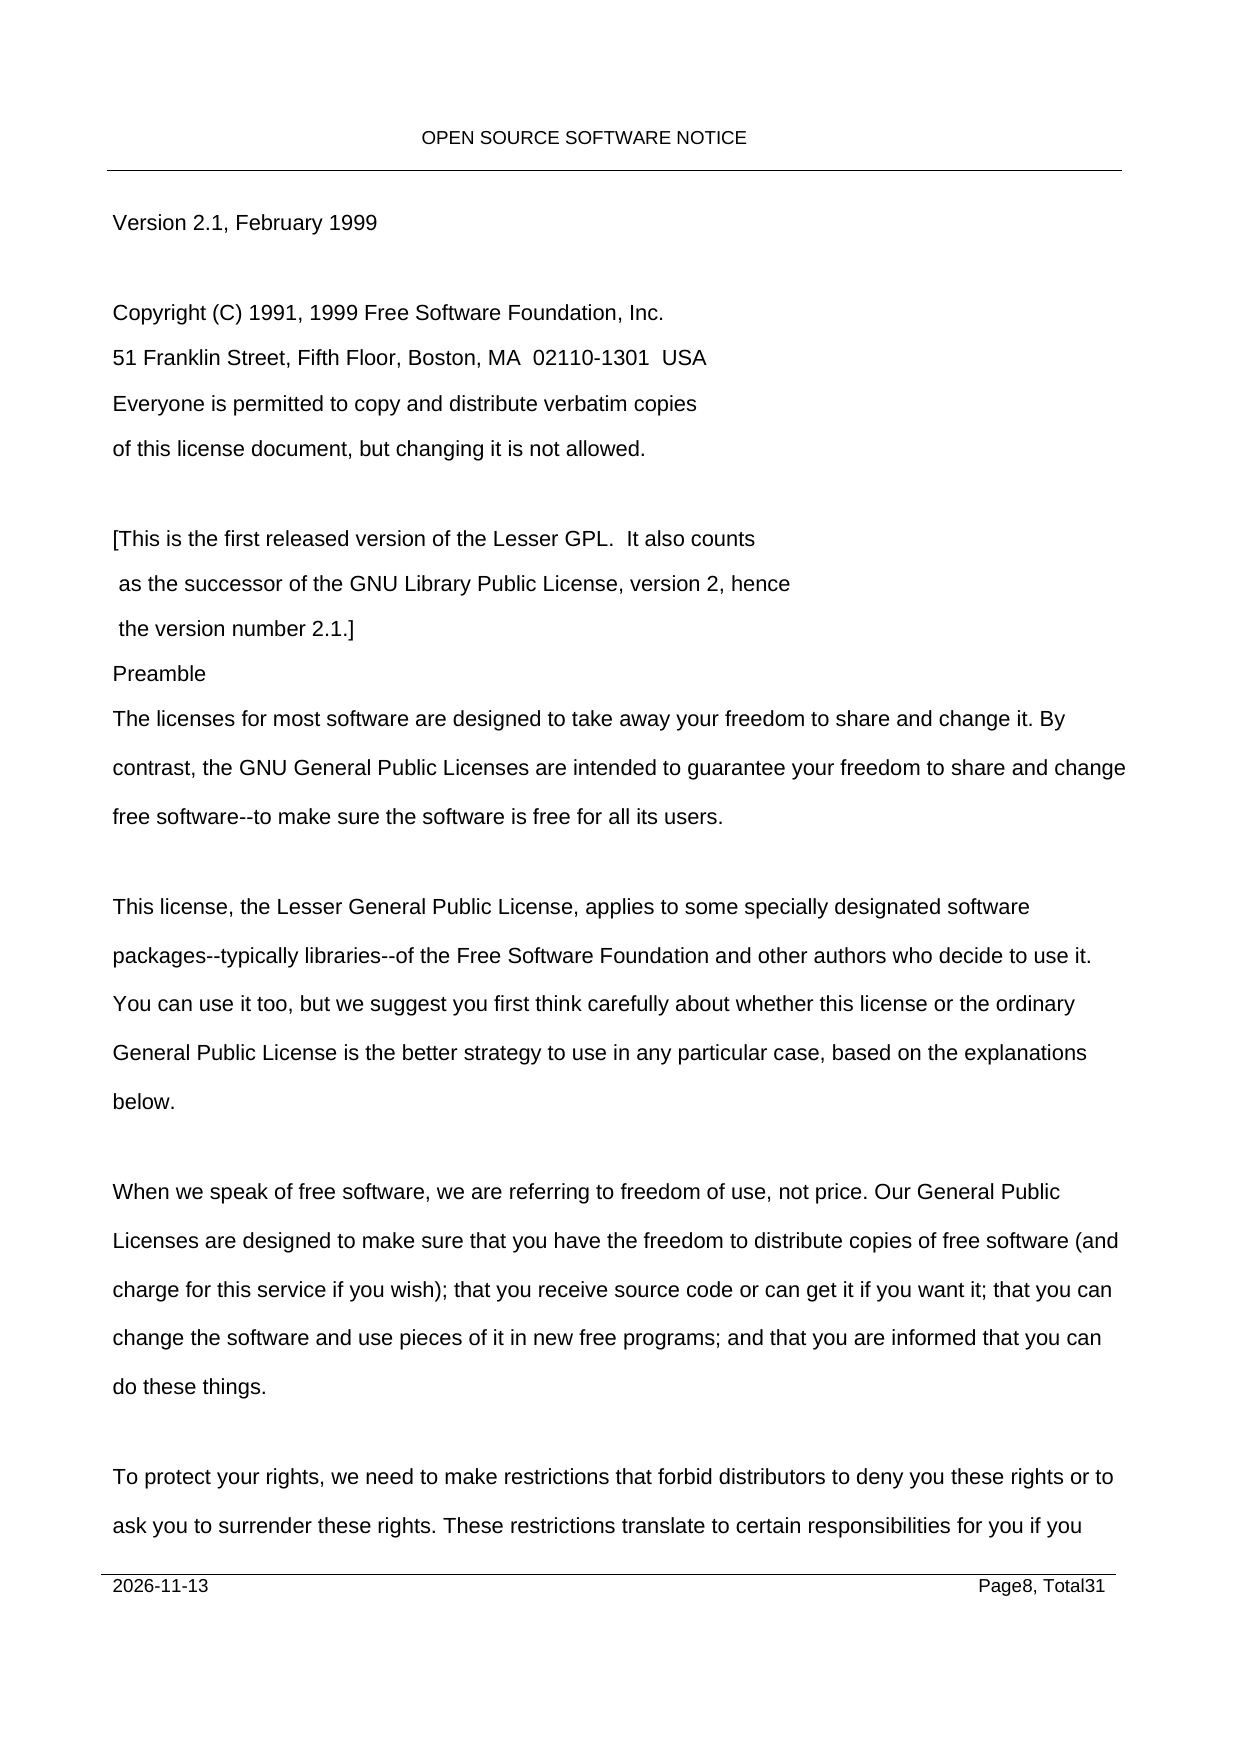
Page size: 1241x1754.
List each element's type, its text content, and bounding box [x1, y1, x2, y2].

text 51 Franklin Street, Fifth Floor, Boston, MA 02110-1301 USA [112, 342, 1128, 374]
text Version 2.1, February 1999 [112, 206, 1128, 239]
text When we speak of free software, we are referring to freedom of use, not price. Our General Public Licenses are designed to make sure that you have the freedom to distribute copies of free software (and charge for this service if you wish); that you receive source code or can get it if you want it; that you can change the software and use pieces of it in new free programs; and that you are informed that you can do these things. [112, 1175, 1128, 1403]
text Copyright (C) 1991, 1999 Free Software Foundation, Inc. [112, 297, 1128, 329]
text The licenses for most software are designed to take away your freedom to share and change it. By contrast, the GNU General Public Licenses are intended to guarantee your freedom to share and change free software--to make sure the software is free for all its users. [112, 702, 1128, 832]
text Everyone is permitted to copy and distribute verbatim copies [112, 387, 1128, 419]
text Preamble [112, 657, 1128, 690]
text of this license document, but changing it is not allowed. [112, 432, 1128, 464]
text the version number 2.1.] [112, 612, 1128, 645]
text [This is the first released version of the Lesser GPL. It also counts [112, 522, 1128, 554]
text This license, the Lesser General Public License, applies to some specially designated software packages--typically libraries--of the Free Software Foundation and other authors who decide to use it. You can use it too, but we suggest you first think carefully about whether this license or the ordinary General Public License is the better strategy to use in any particular case, based on the explanations below. [112, 890, 1128, 1118]
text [112, 1461, 1128, 1542]
text as the successor of the GNU Library Public License, version 2, hence [112, 567, 1128, 600]
